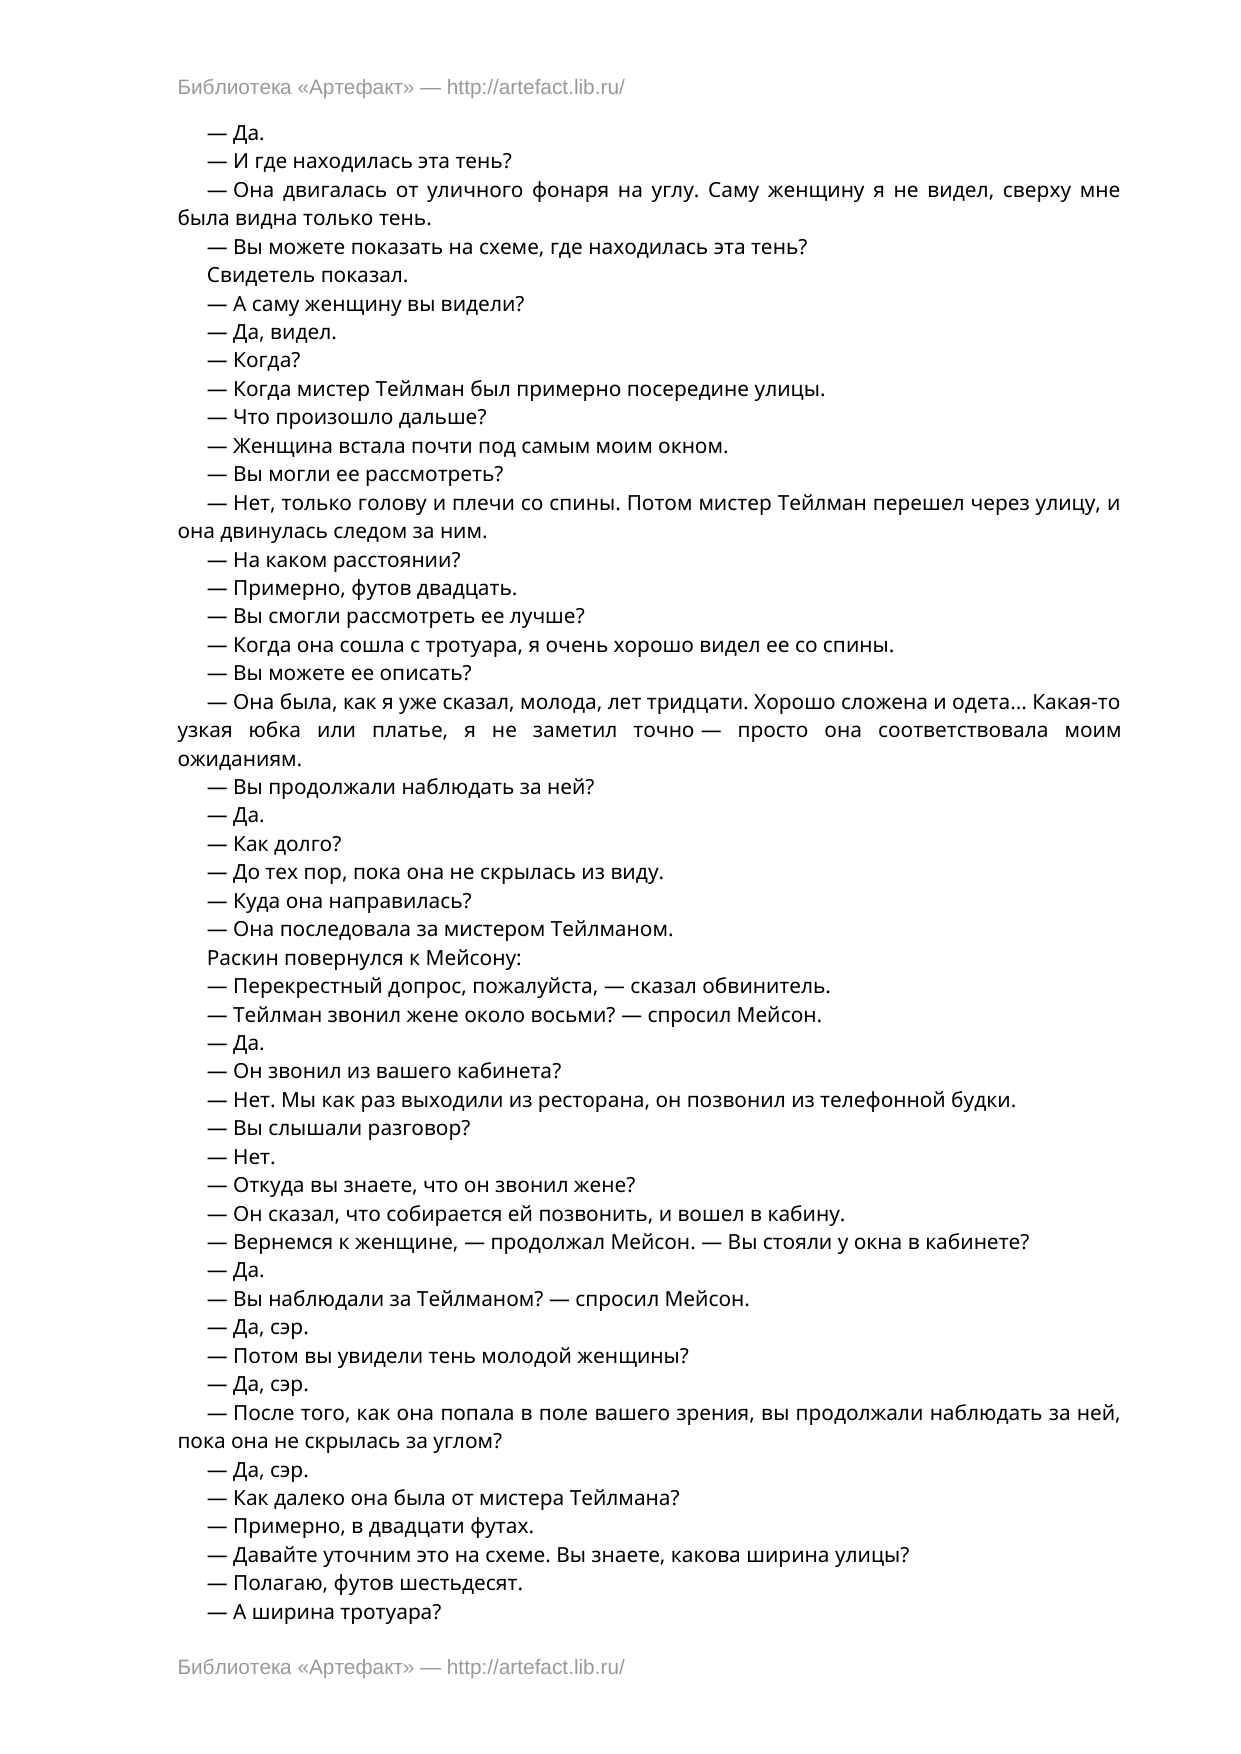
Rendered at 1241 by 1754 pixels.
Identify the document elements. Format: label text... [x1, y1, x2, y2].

text — Перекрестный допрос, пожалуйста, — сказал обвинитель. [177, 971, 1122, 1000]
text — Да, сэр. [177, 1455, 1122, 1483]
text — Да, сэр. [177, 1312, 1122, 1341]
text — Куда она направилась? [177, 886, 1122, 914]
text — На каком расстоянии? [177, 545, 1122, 573]
text — Когда мистер Тейлман был примерно посередине улицы. [177, 374, 1122, 402]
text — Нет. Мы как раз выходили из ресторана, он позвонил из телефонной будки. [177, 1085, 1122, 1113]
text — Да. [177, 1256, 1122, 1284]
text — Он сказал, что собирается ей позвонить, и вошел в кабину. [177, 1199, 1122, 1227]
text — Полагаю, футов шестьдесят. [177, 1568, 1122, 1597]
text — Нет, только голову и плечи со спины. Потом мистер Тейлман перешел через улицу, и она двинулась следом за ним. [177, 488, 1122, 545]
text — Вы слышали разговор? [177, 1113, 1122, 1142]
text — Да, сэр. [177, 1369, 1122, 1398]
text — А саму женщину вы видели? [177, 289, 1122, 317]
text — Да. [177, 1028, 1122, 1057]
text Свидетель показал. [177, 260, 1122, 289]
text — Откуда вы знаете, что он звонил жене? [177, 1170, 1122, 1199]
text — Примерно, в двадцати футах. [177, 1512, 1122, 1540]
text — Она последовала за мистером Тейлманом. [177, 914, 1122, 943]
text — После того, как она попала в поле вашего зрения, вы продолжали наблюдать за ней, пока она не скрылась за углом? [177, 1398, 1122, 1455]
text — Тейлман звонил жене около восьми? — спросил Мейсон. [177, 1000, 1122, 1028]
text — Он звонил из вашего кабинета? [177, 1057, 1122, 1085]
text — Да, видел. [177, 317, 1122, 346]
text — Потом вы увидели тень молодой женщины? [177, 1341, 1122, 1369]
text — Вернемся к женщине, — продолжал Мейсон. — Вы стояли у окна в кабинете? [177, 1227, 1122, 1256]
text — Да. [177, 118, 1122, 147]
text — Вы можете показать на схеме, где находилась эта тень? [177, 232, 1122, 260]
text — Когда? [177, 346, 1122, 374]
text Раскин повернулся к Мейсону: [177, 943, 1122, 971]
text — Давайте уточним это на схеме. Вы знаете, какова ширина улицы? [177, 1540, 1122, 1568]
text — Она была, как я уже сказал, молода, лет тридцати. Хорошо сложена и одета... Какая-то узкая юбка или платье, я не заметил точно — просто она соответствовала моим ожиданиям. [177, 687, 1122, 772]
text — Как далеко она была от мистера Тейлмана? [177, 1483, 1122, 1512]
text — Как долго? [177, 829, 1122, 857]
text — Примерно, футов двадцать. [177, 573, 1122, 602]
text — Да. [177, 801, 1122, 829]
text — Вы продолжали наблюдать за ней? [177, 772, 1122, 801]
text — Нет. [177, 1142, 1122, 1170]
text — А ширина тротуара? [177, 1597, 1122, 1625]
text — До тех пор, пока она не скрылась из виду. [177, 857, 1122, 886]
text — Женщина встала почти под самым моим окном. [177, 431, 1122, 459]
text — Что произошло дальше? [177, 402, 1122, 431]
text — Вы могли ее рассмотреть? [177, 459, 1122, 488]
text — Вы наблюдали за Тейлманом? — спросил Мейсон. [177, 1284, 1122, 1312]
text — И где находилась эта тень? [177, 147, 1122, 175]
text — Когда она сошла с тротуара, я очень хорошо видел ее со спины. [177, 630, 1122, 658]
text — Вы смогли рассмотреть ее лучше? [177, 602, 1122, 630]
text — Она двигалась от уличного фонаря на углу. Саму женщину я не видел, сверху мне была видна только тень. [177, 175, 1122, 232]
text — Вы можете ее описать? [177, 658, 1122, 687]
